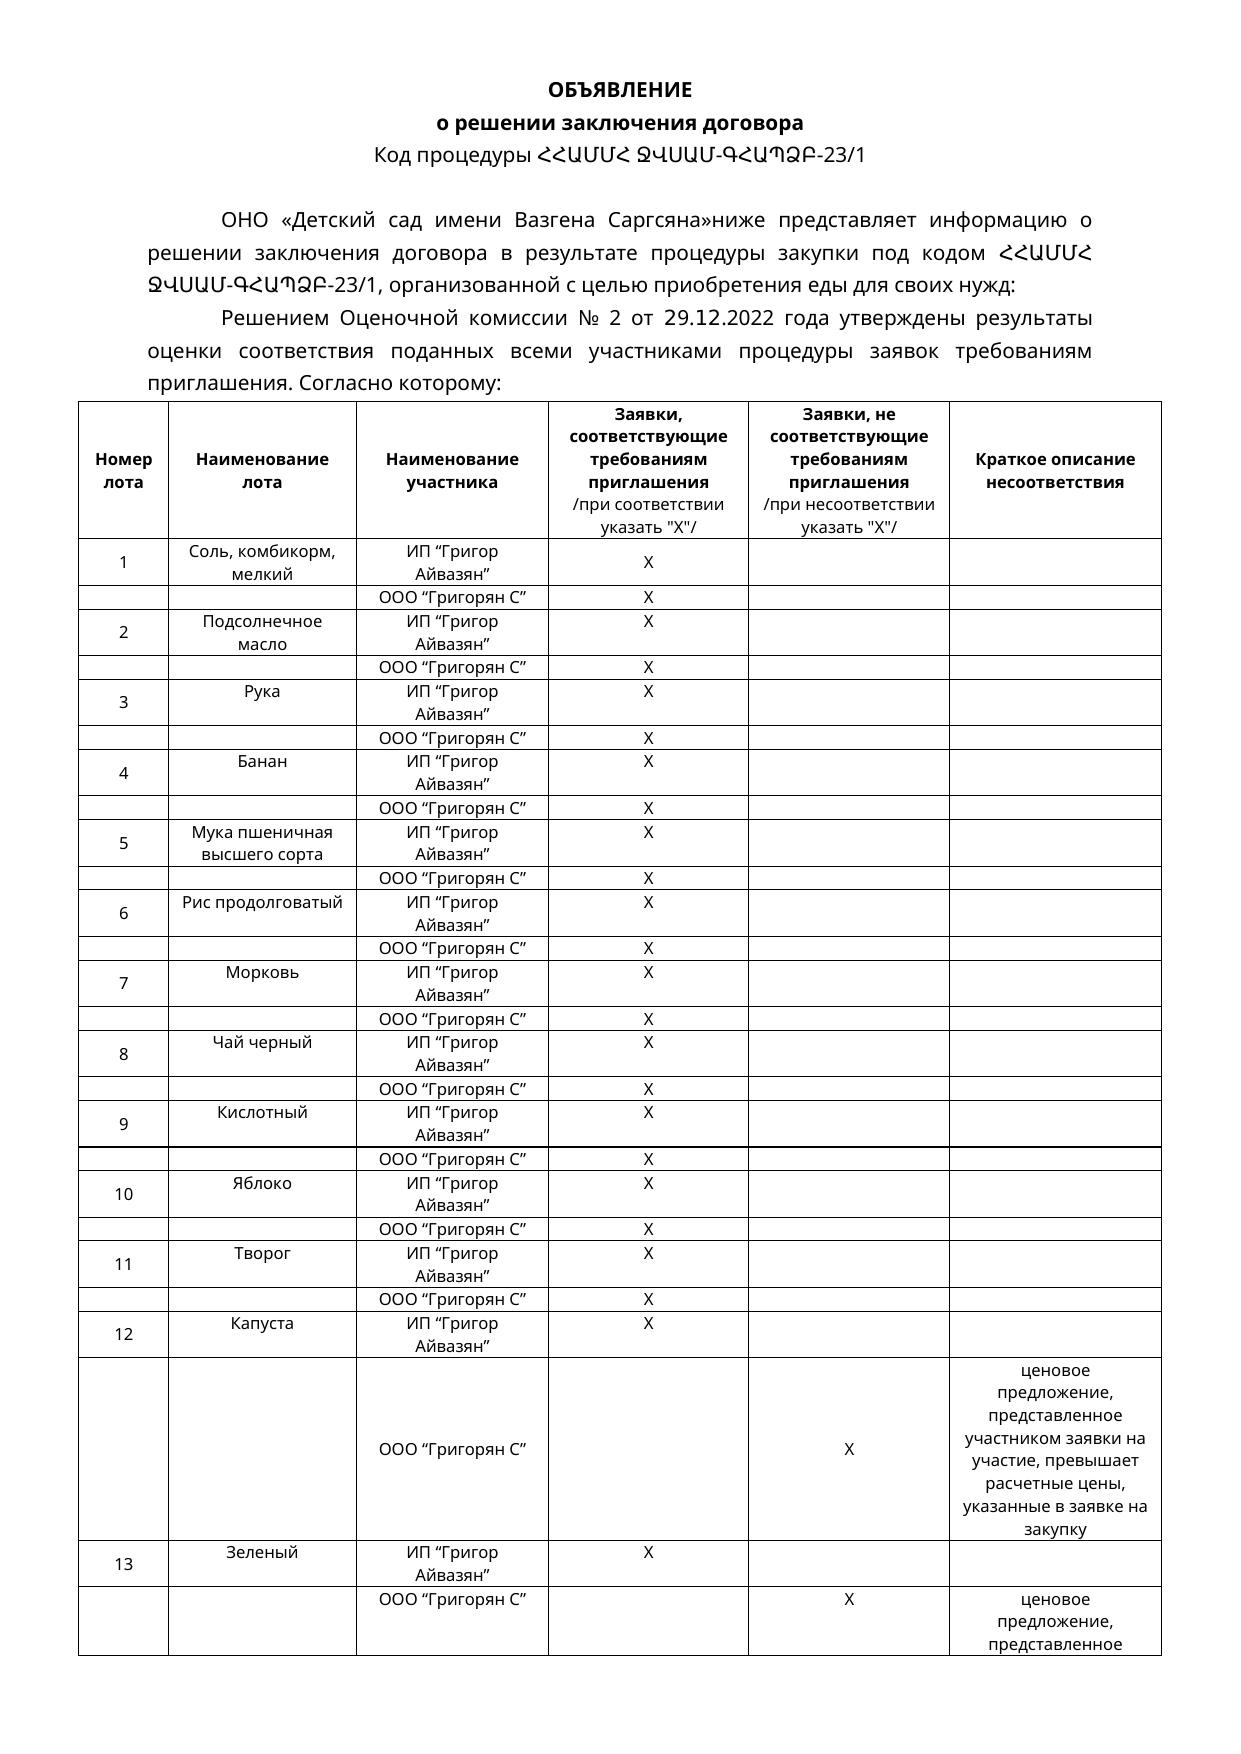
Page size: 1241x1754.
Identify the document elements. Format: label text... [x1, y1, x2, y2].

text о решении заключения договора [147, 108, 1093, 136]
table_cell X [549, 586, 748, 608]
table_cell Зеленый [169, 1541, 356, 1586]
table_cell ООО “Григорян С” [357, 796, 548, 819]
table_cell ООО “Григорян С” [357, 726, 548, 749]
table_cell [749, 680, 949, 725]
table_cell [749, 1541, 949, 1586]
table_cell [950, 1007, 1161, 1030]
table_cell X [549, 937, 748, 959]
table_cell ООО “Григорян С” [357, 656, 548, 679]
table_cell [950, 1587, 1161, 1655]
table_header Заявки, не соответствующие требованиям приглашения /при несоответствии указать "X"/ [749, 402, 949, 538]
table_cell [169, 1587, 356, 1655]
table_cell X [549, 610, 748, 655]
table_cell X [549, 656, 748, 679]
table_cell ИП “Григор Айвазян” [357, 1101, 548, 1146]
table_cell [79, 1148, 168, 1170]
table_cell [950, 1218, 1161, 1240]
table_cell ИП “Григор Айвазян” [357, 820, 548, 866]
table_cell ИП “Григор Айвазян” [357, 610, 548, 655]
table_cell [749, 726, 949, 749]
table_cell Мука пшеничная высшего сорта [169, 820, 356, 866]
table_cell [749, 820, 949, 866]
table_cell ИП “Григор Айвазян” [357, 1541, 548, 1586]
table_cell 9 [79, 1101, 168, 1146]
table_cell 3 [79, 680, 168, 725]
table_cell Рука [169, 680, 356, 725]
table_cell Чай черный [169, 1031, 356, 1076]
table_cell 2 [79, 610, 168, 655]
table_header Краткое описание несоответствия [950, 402, 1161, 538]
table_cell [950, 656, 1161, 679]
table_cell Соль, комбикорм, мелкий [169, 539, 356, 585]
table_cell 5 [79, 820, 168, 866]
table_cell [749, 1171, 949, 1217]
table_cell [549, 1587, 748, 1655]
table_cell X [549, 726, 748, 749]
table_cell [749, 1241, 949, 1287]
table_cell ИП “Григор Айвазян” [357, 680, 548, 725]
table_cell X [549, 1031, 748, 1076]
table_cell Рис продолговатый [169, 890, 356, 936]
table_cell [79, 586, 168, 608]
table_cell [950, 820, 1161, 866]
table_cell [950, 610, 1161, 655]
table_cell 13 [79, 1541, 168, 1586]
table_cell X [549, 1007, 748, 1030]
table_cell [950, 680, 1161, 725]
table_cell 6 [79, 890, 168, 936]
table_cell ООО “Григорян С” [357, 1077, 548, 1100]
table_cell X [549, 1312, 748, 1357]
table_cell [950, 750, 1161, 795]
table_cell X [549, 1148, 748, 1170]
table_cell [749, 1101, 949, 1146]
table_cell [749, 1007, 949, 1030]
table_cell X [549, 796, 748, 819]
table_cell [749, 586, 949, 608]
table_cell [950, 726, 1161, 749]
table_cell [169, 656, 356, 679]
table_cell [79, 1007, 168, 1030]
table_cell [79, 937, 168, 959]
table_cell ИП “Григор Айвазян” [357, 750, 548, 795]
table_cell [79, 1358, 168, 1540]
table_cell [749, 890, 949, 936]
table_cell ООО “Григорян С” [357, 586, 548, 608]
table_cell [79, 1218, 168, 1240]
table_cell [169, 726, 356, 749]
table_cell [749, 937, 949, 959]
table_cell 7 [79, 961, 168, 1006]
table_cell 11 [79, 1241, 168, 1287]
table_cell [79, 796, 168, 819]
table_header Заявки, соответствующие требованиям приглашения /при соответствии указать "X"/ [549, 402, 748, 538]
table_cell [169, 867, 356, 889]
table_cell 1 [79, 539, 168, 585]
table_cell Подсолнечное масло [169, 610, 356, 655]
table_cell ООО “Григорян С” [357, 1007, 548, 1030]
table_cell [79, 1288, 168, 1311]
table_cell Морковь [169, 961, 356, 1006]
table_cell ООО “Григорян С” [357, 867, 548, 889]
table_cell [950, 1077, 1161, 1100]
table_cell [169, 1148, 356, 1170]
table_cell ИП “Григор Айвазян” [357, 890, 548, 936]
table_cell [950, 1541, 1161, 1586]
table_cell [950, 1101, 1161, 1146]
table_cell ИП “Григор Айвазян” [357, 1241, 548, 1287]
table_cell X [549, 890, 748, 936]
table_cell [79, 656, 168, 679]
table_cell ООО “Григорян С” [357, 937, 548, 959]
table_cell [749, 656, 949, 679]
table_cell Творог [169, 1241, 356, 1287]
table_cell [749, 1312, 949, 1357]
table_cell X [549, 1288, 748, 1311]
table_cell ИП “Григор Айвазян” [357, 539, 548, 585]
table_cell [169, 937, 356, 959]
table_cell X [549, 1171, 748, 1217]
table_cell ООО “Григорян С” [357, 1218, 548, 1240]
table_cell [79, 1077, 168, 1100]
table_cell [749, 539, 949, 585]
table_cell [169, 796, 356, 819]
table_cell ИП “Григор Айвазян” [357, 1312, 548, 1357]
table_cell [169, 586, 356, 608]
table_cell [169, 1218, 356, 1240]
table_cell 10 [79, 1171, 168, 1217]
table_header Наименование лота [169, 402, 356, 538]
table_cell [950, 1312, 1161, 1357]
table_cell ценовое предложение, представленное участником заявки на участие, превышает расчетные цены, указанные в заявке на закупку [950, 1358, 1161, 1540]
table_cell 4 [79, 750, 168, 795]
table_cell [169, 1077, 356, 1100]
table_cell ООО “Григорян С” [357, 1148, 548, 1170]
table_cell [749, 1288, 949, 1311]
table_cell [749, 1218, 949, 1240]
table_cell Капуста [169, 1312, 356, 1357]
table_cell [950, 890, 1161, 936]
table_cell X [549, 1541, 748, 1586]
table_cell X [549, 750, 748, 795]
table_cell [749, 867, 949, 889]
table_cell [950, 961, 1161, 1006]
table_cell 12 [79, 1312, 168, 1357]
table_cell [950, 1241, 1161, 1287]
table_cell [950, 1288, 1161, 1311]
text ОБЪЯВЛЕНИЕ [147, 75, 1093, 103]
table_cell [950, 539, 1161, 585]
table_cell X [549, 1241, 748, 1287]
table_cell ООО “Григорян С” [357, 1358, 548, 1540]
table_cell [749, 1031, 949, 1076]
table_cell ИП “Григор Айвазян” [357, 961, 548, 1006]
text ОНО «Детский сад имени Вазгена Саргсяна»ниже представляет информацию о решении заключения договора в результате процедуры закупки под кодом ՀՀԱՄՄՀ ՋՎՍԱՄ-ԳՀԱՊՁԲ-23/1, организованной с целью приобретения еды для своих нужд: [147, 205, 1093, 299]
table_cell [950, 1148, 1161, 1170]
subtitle Код процедуры ՀՀԱՄՄՀ ՋՎՍԱՄ-ԳՀԱՊՁԲ-23/1 [147, 140, 1093, 169]
table_cell [169, 1358, 356, 1540]
table_cell X [549, 1077, 748, 1100]
table_cell Яблоко [169, 1171, 356, 1217]
table_cell [950, 586, 1161, 608]
table_header Наименование участника [357, 402, 548, 538]
text Решением Оценочной комиссии № 2 от 29.12.2022 года утверждены результаты оценки соответствия поданных всеми участниками процедуры заявок требованиям приглашения. Согласно которому: [147, 303, 1093, 397]
table_cell [169, 1007, 356, 1030]
table_cell X [749, 1358, 949, 1540]
table_cell [950, 937, 1161, 959]
table_cell [79, 1587, 168, 1655]
table_header Номер лота [79, 402, 168, 538]
table_cell [749, 961, 949, 1006]
table_cell X [549, 961, 748, 1006]
table_cell [169, 1288, 356, 1311]
table_cell [79, 726, 168, 749]
table_cell Банан [169, 750, 356, 795]
table_cell ООО “Григорян С” [357, 1288, 548, 1311]
table_cell [749, 796, 949, 819]
table_cell [749, 1148, 949, 1170]
table_cell [749, 750, 949, 795]
table_cell [950, 796, 1161, 819]
table_cell Кислотный [169, 1101, 356, 1146]
table_cell ООО “Григорян С” [357, 1587, 548, 1655]
table_cell [950, 1031, 1161, 1076]
table_cell [549, 1358, 748, 1540]
table_cell 8 [79, 1031, 168, 1076]
table_cell X [549, 820, 748, 866]
table_cell X [749, 1587, 949, 1655]
table_cell X [549, 1101, 748, 1146]
table_cell X [549, 680, 748, 725]
table_cell X [549, 867, 748, 889]
table_cell ИП “Григор Айвазян” [357, 1031, 548, 1076]
table_cell [950, 1171, 1161, 1217]
table_cell [79, 867, 168, 889]
table_cell X [549, 539, 748, 585]
table_cell [749, 610, 949, 655]
table_cell X [549, 1218, 748, 1240]
table_cell ИП “Григор Айвазян” [357, 1171, 548, 1217]
table_cell [950, 867, 1161, 889]
table_cell [749, 1077, 949, 1100]
